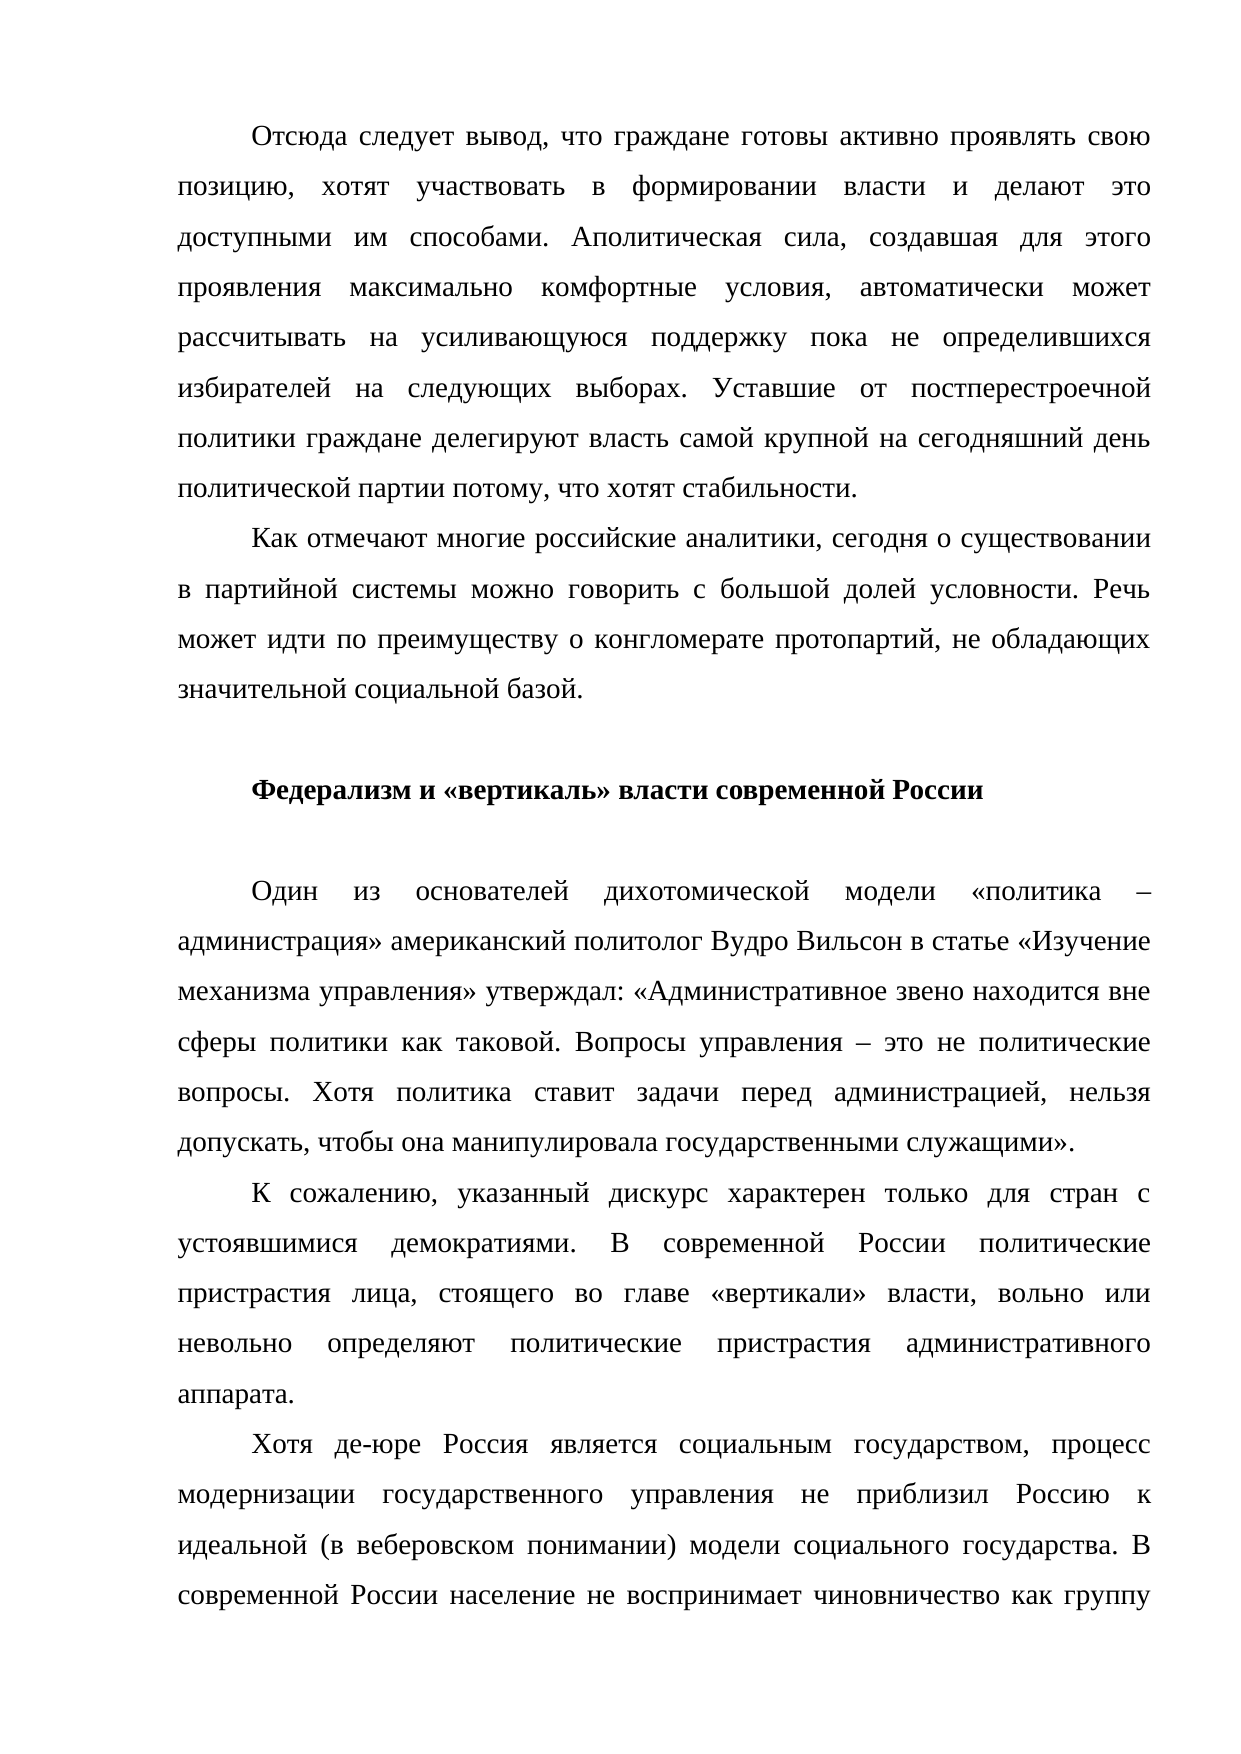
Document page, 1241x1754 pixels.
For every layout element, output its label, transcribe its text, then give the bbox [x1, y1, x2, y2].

text Как отмечают многие российские аналитики, сегодня о существовании в партийной системы можно говорить с большой долей условности. Речь может идти по преимуществу о конгломерате протопартий, не обладающих значительной социальной базой. [177, 521, 1152, 705]
text Отсюда следует вывод, что граждане готовы активно проявлять свою позицию, хотят участвовать в формировании власти и делают это доступными им способами. Аполитическая сила, создавшая для этого проявления максимально комфортные условия, автоматически может рассчитывать на усиливающуюся поддержку пока не определившихся избирателей на следующих выборах. Уставшие от постперестроечной политики граждане делегируют власть самой крупной на сегодняшний день политической партии потому, что хотят стабильности. [177, 118, 1152, 504]
text К сожалению, указанный дискурс характерен только для стран с устоявшимися демократиями. В современной России политические пристрастия лица, стоящего во главе «вертикали» власти, вольно или невольно определяют политические пристрастия административного аппарата. [177, 1175, 1152, 1409]
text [177, 1426, 1152, 1611]
text Один из основателей дихотомической модели «политика – администрация» американский политолог Вудро Вильсон в статье «Изучение механизма управления» утверждал: «Административное звено находится вне сферы политики как таковой. Вопросы управления – это не политические вопросы. Хотя политика ставит задачи перед администрацией, нельзя допускать, чтобы она манипулировала государственными служащими». [177, 873, 1152, 1158]
subtitle Федерализм и «вертикаль» власти современной России [177, 772, 1152, 806]
